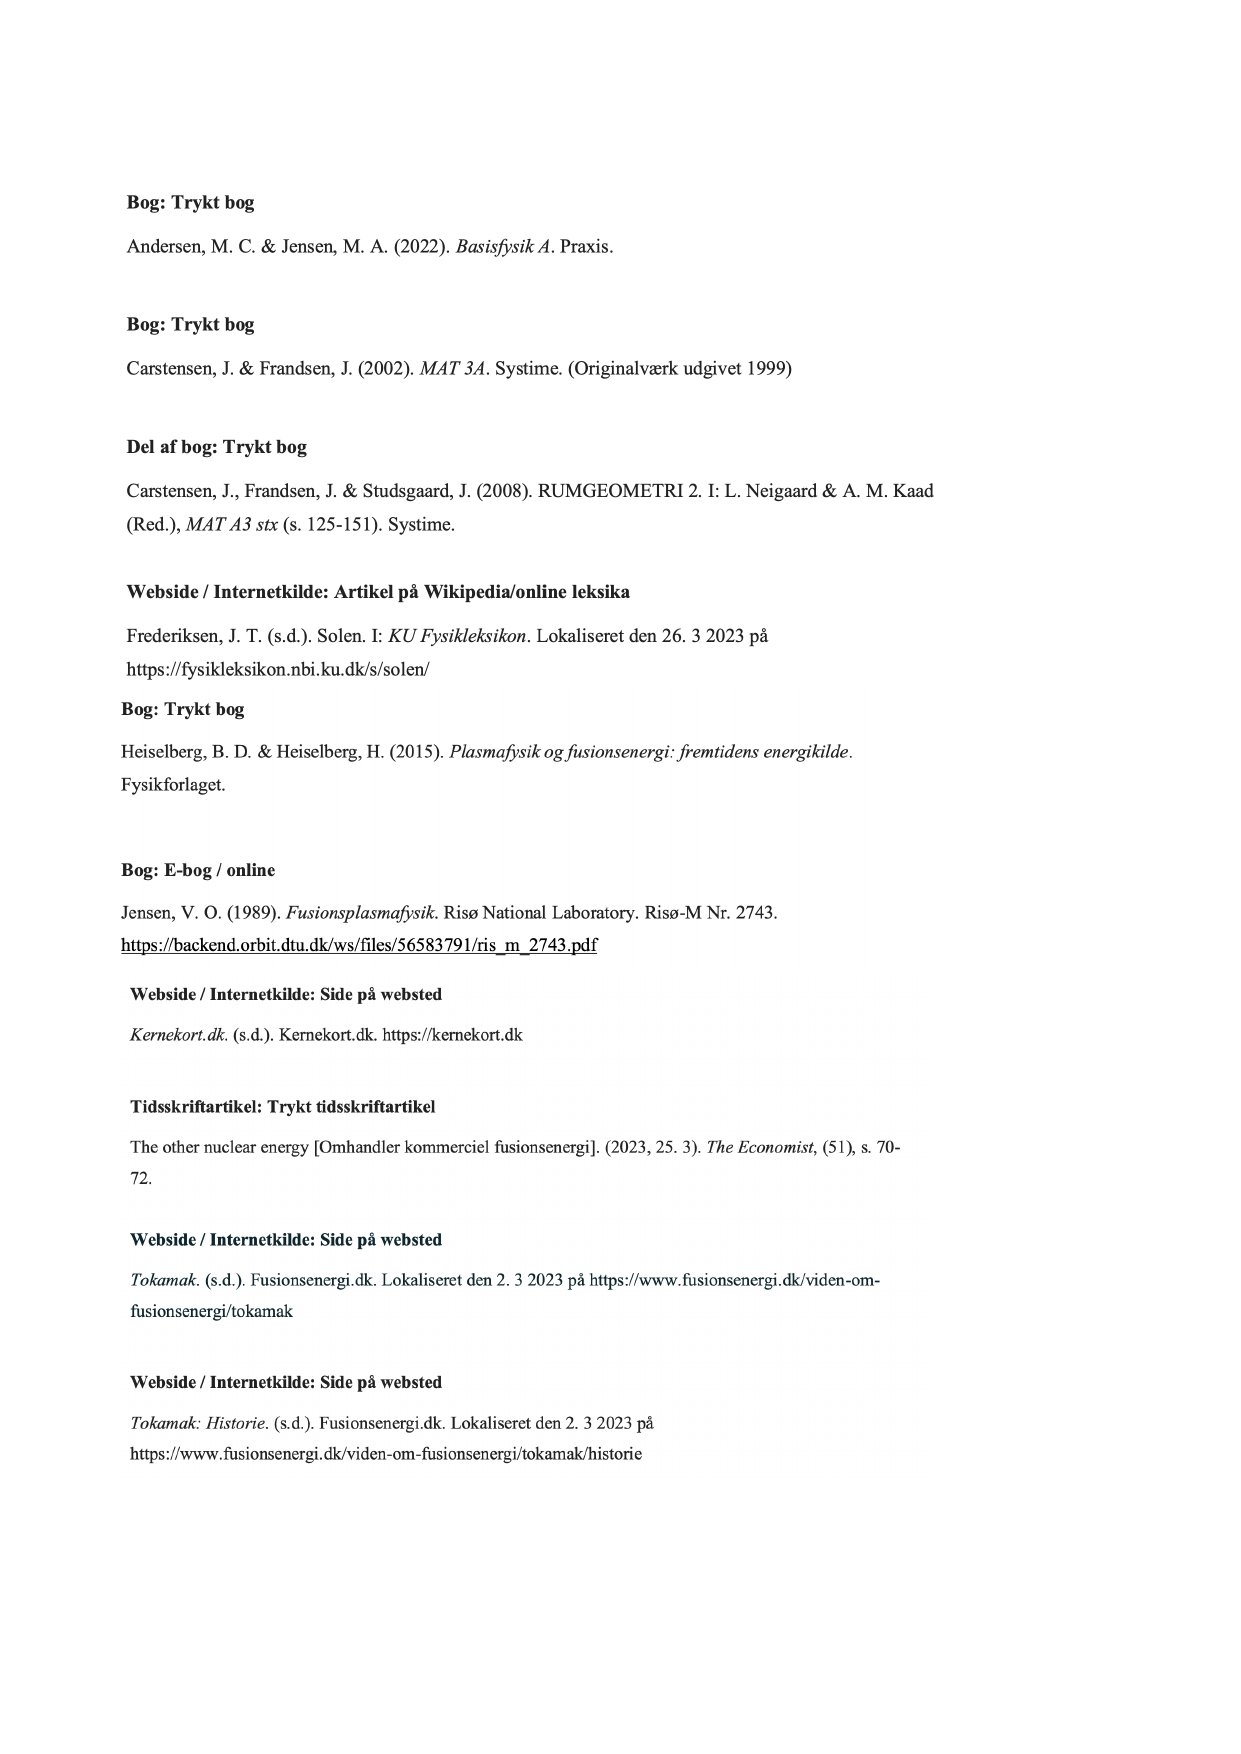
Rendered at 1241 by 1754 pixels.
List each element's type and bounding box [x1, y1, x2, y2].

picture [118, 177, 970, 1478]
